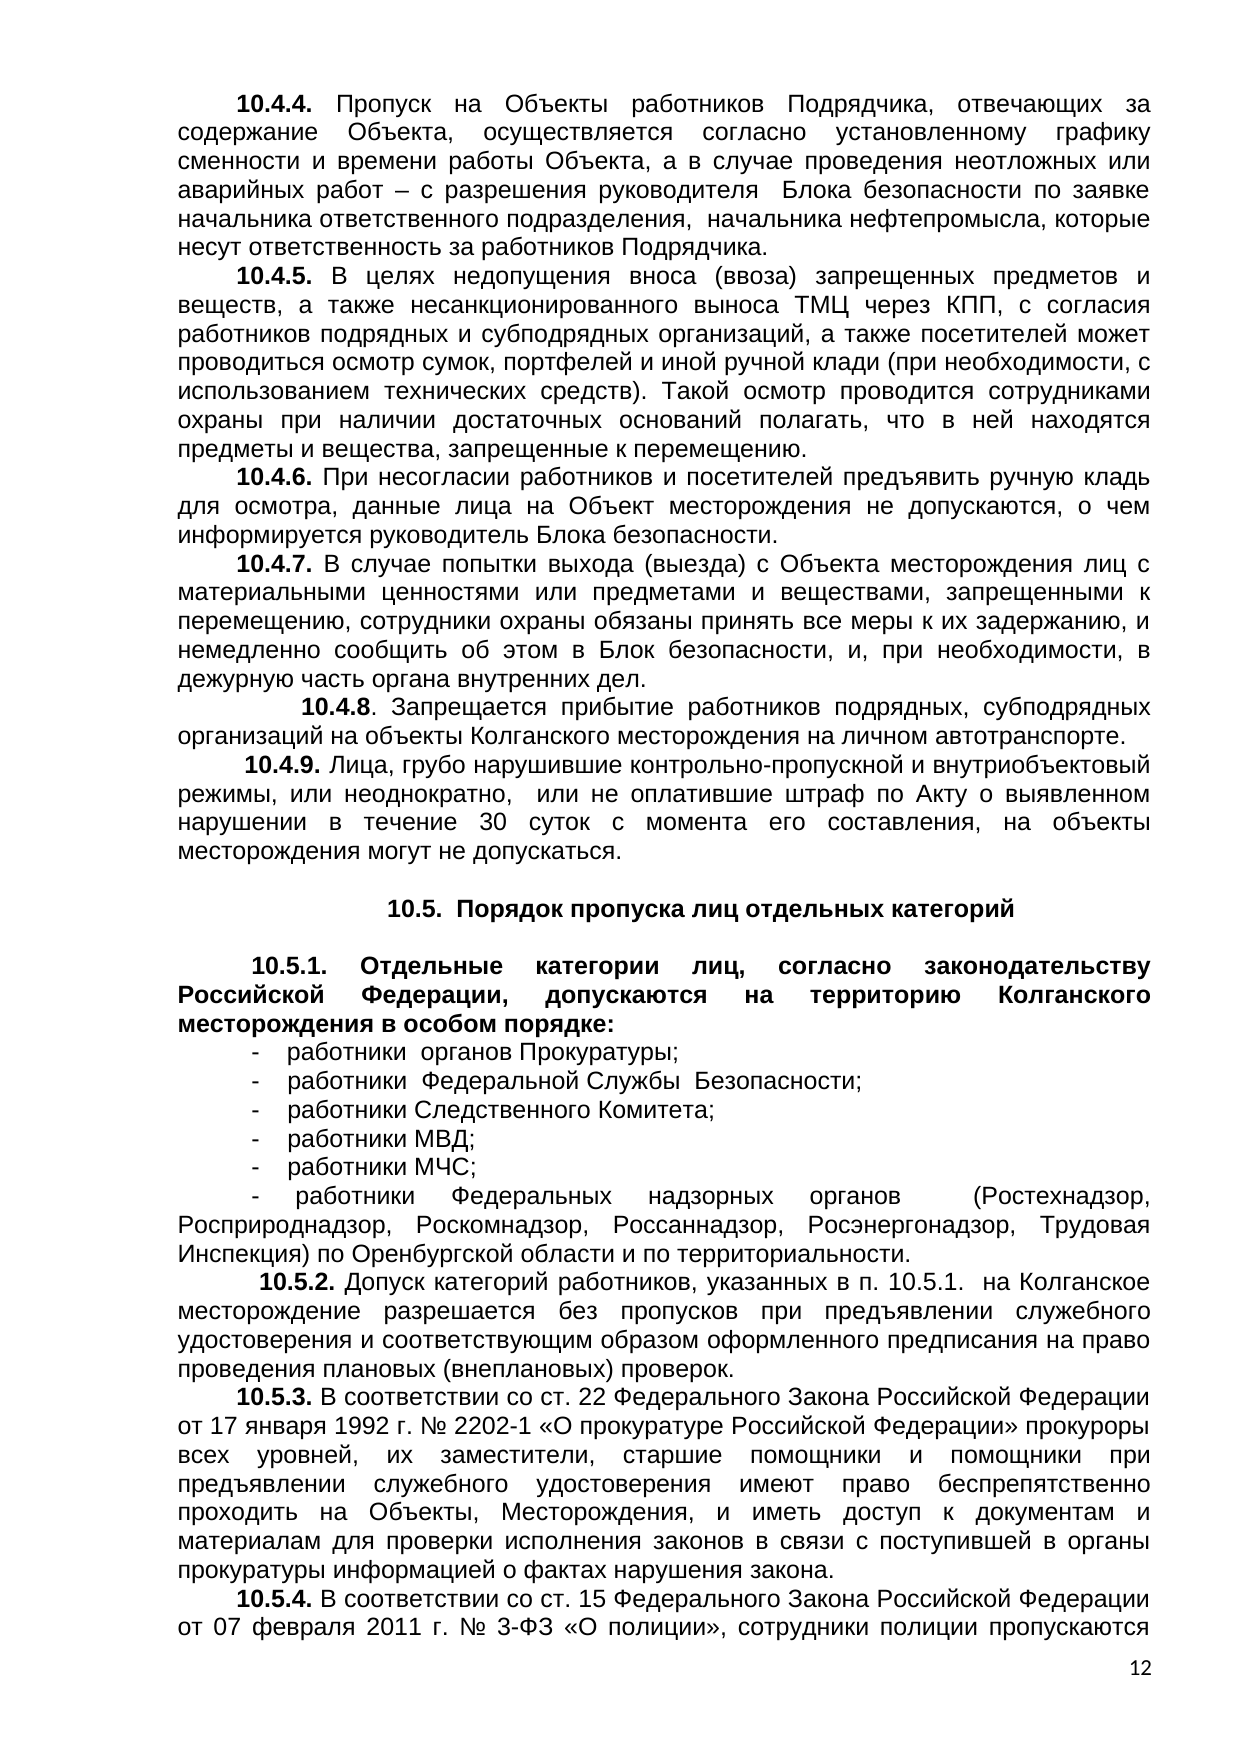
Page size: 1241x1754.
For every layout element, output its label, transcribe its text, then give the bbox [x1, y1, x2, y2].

text 10.4.6. При несогласии работников и посетителей предъявить ручную кладь для осмотра, данные лица на Объект месторождения не допускаются, о чем информируется руководитель Блока безопасности. [177, 462, 1152, 549]
text 10.5.1. Отдельные категории лиц, согласно законодательству Российской Федерации, допускаются на территорию Колганского месторождения в особом порядке: [177, 951, 1152, 1037]
text - работники МЧС; [177, 1152, 1152, 1181]
text 10.5.3. В соответствии со ст. 22 Федерального Закона Российской Федерации от 17 января 1992 г. № 2202-1 «О прокуратуре Российской Федерации» прокуроры всех уровней, их заместители, старшие помощники и помощники при предъявлении служебного удостоверения имеют право беспрепятственно проходить на Объекты, Месторождения, и иметь доступ к документам и материалам для проверки исполнения законов в связи с поступившей в органы прокуратуры информацией о фактах нарушения закона. [177, 1382, 1152, 1584]
text 10.4.8. Запрещается прибытие работников подрядных, субподрядных организаций на объекты Колганского месторождения на личном автотранспорте. [177, 692, 1152, 750]
text - работники органов Прокуратуры; [177, 1037, 1152, 1066]
text - работники Федеральной Службы Безопасности; [177, 1066, 1152, 1095]
text - работники Федеральных надзорных органов (Ростехнадзор, Росприроднадзор, Роскомнадзор, Россаннадзор, Росэнергонадзор, Трудовая Инспекция) по Оренбургской области и по территориальности. [177, 1181, 1152, 1267]
text 10.4.4. Пропуск на Объекты работников Подрядчика, отвечающих за содержание Объекта, осуществляется согласно установленному графику сменности и времени работы Объекта, а в случае проведения неотложных или аварийных работ – с разрешения руководителя Блока безопасности по заявке начальника ответственного подразделения, начальника нефтепромысла, которые несут ответственность за работников Подрядчика. [177, 89, 1152, 261]
text 10.4.7. В случае попытки выхода (выезда) с Объекта месторождения лиц с материальными ценностями или предметами и веществами, запрещенными к перемещению, сотрудники охраны обязаны принять все меры к их задержанию, и немедленно сообщить об этом в Блок безопасности, и, при необходимости, в дежурную часть органа внутренних дел. [177, 549, 1152, 692]
text - работники Следственного Комитета; [177, 1095, 1152, 1124]
text 10.4.5. В целях недопущения вноса (ввоза) запрещенных предметов и веществ, а также несанкционированного выноса ТМЦ через КПП, с согласия работников подрядных и субподрядных организаций, а также посетителей может проводиться осмотр сумок, портфелей и иной ручной клади (при необходимости, с использованием технических средств). Такой осмотр проводится сотрудниками охраны при наличии достаточных оснований полагать, что в ней находятся предметы и вещества, запрещенные к перемещению. [177, 261, 1152, 462]
text 10.5.2. Допуск категорий работников, указанных в п. 10.5.1. на Колганское месторождение разрешается без пропусков при предъявлении служебного удостоверения и соответствующим образом оформленного предписания на право проведения плановых (внеплановых) проверок. [177, 1267, 1152, 1382]
text 10.5. Порядок пропуска лиц отдельных категорий [177, 894, 1152, 922]
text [177, 1584, 1152, 1641]
text - работники МВД; [177, 1124, 1152, 1152]
text 10.4.9. Лица, грубо нарушившие контрольно-пропускной и внутриобъектовый режимы, или неоднократно, или не оплатившие штраф по Акту о выявленном нарушении в течение 30 суток с момента его составления, на объекты месторождения могут не допускаться. [177, 750, 1152, 865]
